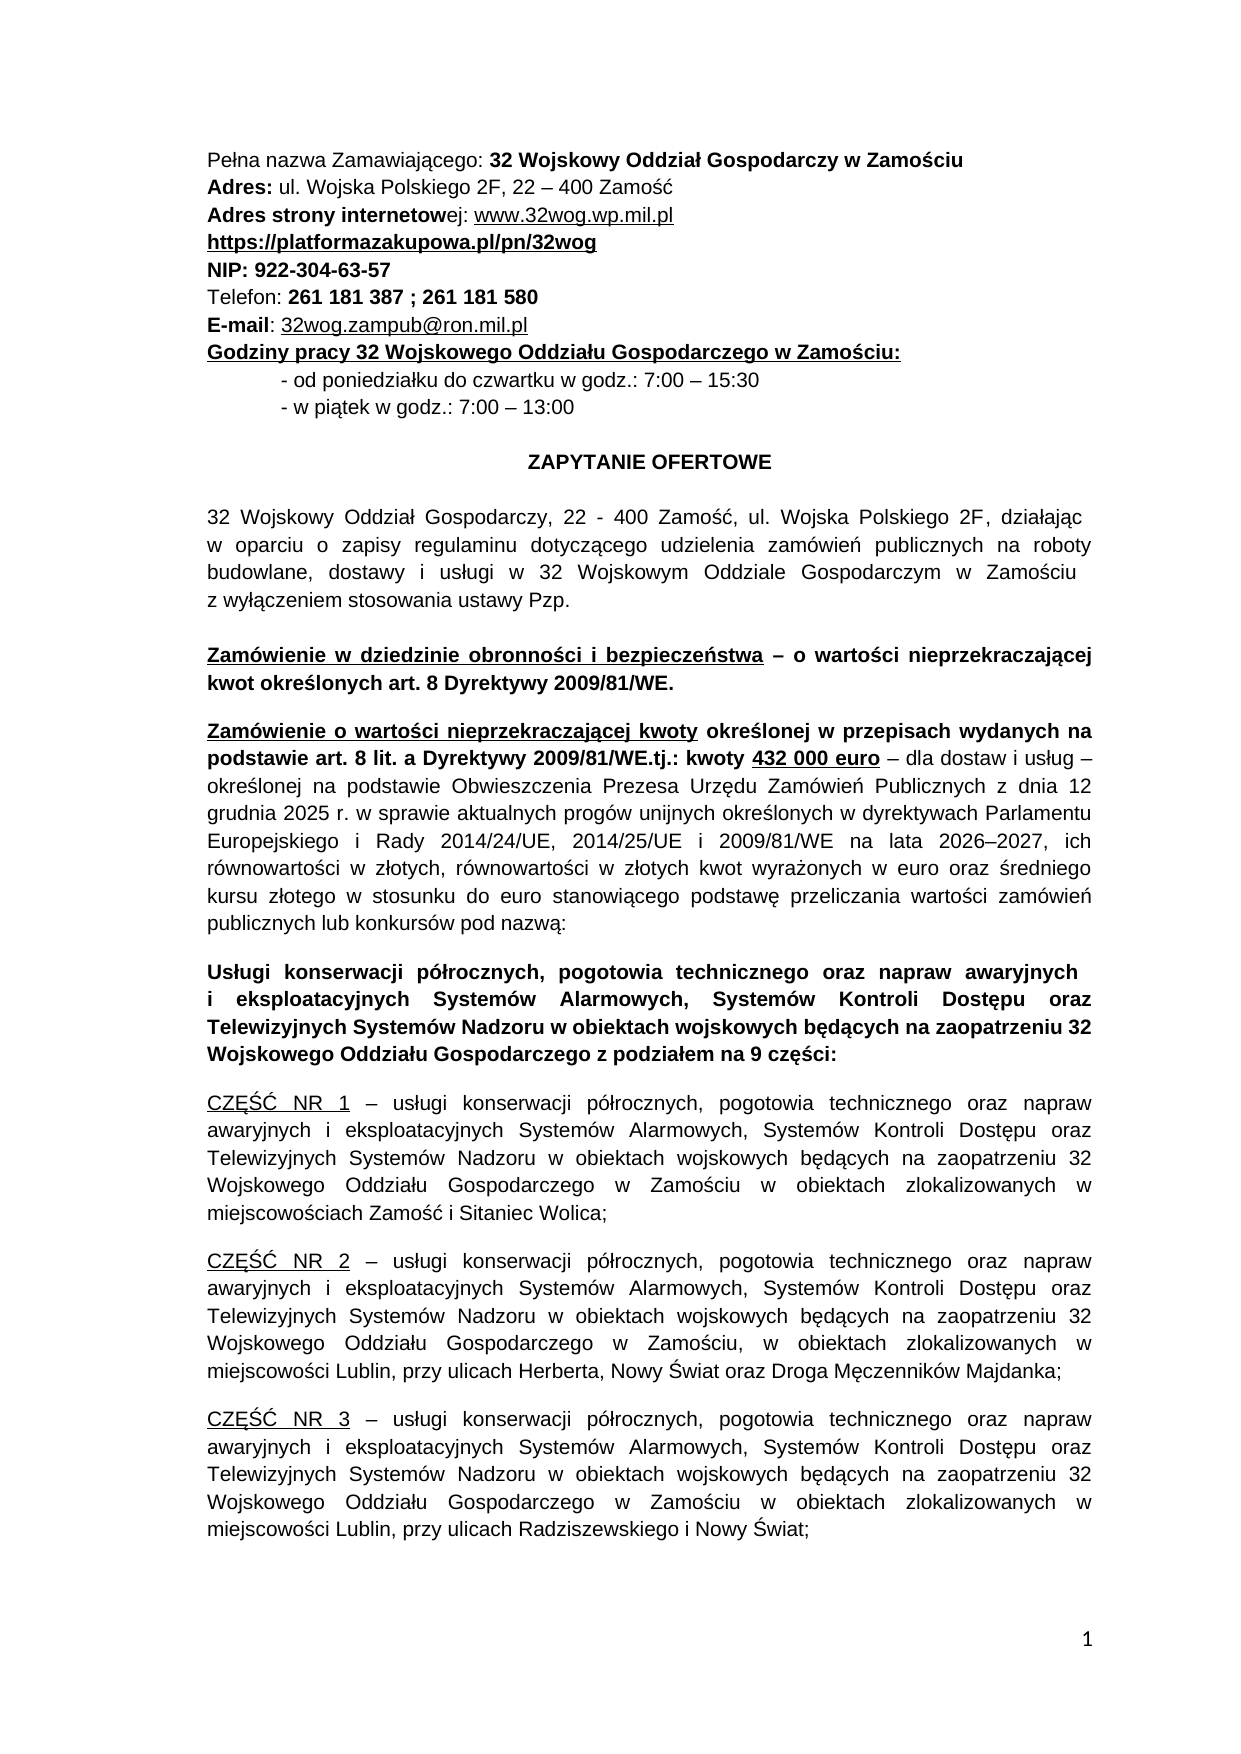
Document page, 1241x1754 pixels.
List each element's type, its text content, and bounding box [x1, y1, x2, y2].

text - w piątek w godz.: 7:00 – 13:00 [207, 395, 1092, 419]
text Godziny pracy 32 Wojskowego Oddziału Gospodarczego w Zamościu: [207, 340, 1092, 364]
text Adres: ul. Wojska Polskiego 2F, 22 – 400 Zamość [207, 175, 1092, 199]
text CZĘŚĆ NR 2 – usługi konserwacji półrocznych, pogotowia technicznego oraz napraw awaryjnych i eksploatacyjnych Systemów Alarmowych, Systemów Kontroli Dostępu oraz Telewizyjnych Systemów Nadzoru w obiektach wojskowych będących na zaopatrzeniu 32 Wojskowego Oddziału Gospodarczego w Zamościu, w obiektach zlokalizowanych w miejscowości Lublin, przy ulicach Herberta, Nowy Świat oraz Droga Męczenników Majdanka; [207, 1249, 1092, 1383]
text CZĘŚĆ NR 3 – usługi konserwacji półrocznych, pogotowia technicznego oraz napraw awaryjnych i eksploatacyjnych Systemów Alarmowych, Systemów Kontroli Dostępu oraz Telewizyjnych Systemów Nadzoru w obiektach wojskowych będących na zaopatrzeniu 32 Wojskowego Oddziału Gospodarczego w Zamościu w obiektach zlokalizowanych w miejscowości Lublin, przy ulicach Radziszewskiego i Nowy Świat; [207, 1407, 1092, 1541]
text E-mail: 32wog.zampub@ron.mil.pl [207, 313, 1092, 337]
text NIP: 922-304-63-57 [207, 258, 1092, 282]
text Usługi konserwacji półrocznych, pogotowia technicznego oraz napraw awaryjnych i eksploatacyjnych Systemów Alarmowych, Systemów Kontroli Dostępu oraz Telewizyjnych Systemów Nadzoru w obiektach wojskowych będących na zaopatrzeniu 32 Wojskowego Oddziału Gospodarczego z podziałem na 9 części: [207, 959, 1092, 1066]
text CZĘŚĆ NR 1 – usługi konserwacji półrocznych, pogotowia technicznego oraz napraw awaryjnych i eksploatacyjnych Systemów Alarmowych, Systemów Kontroli Dostępu oraz Telewizyjnych Systemów Nadzoru w obiektach wojskowych będących na zaopatrzeniu 32 Wojskowego Oddziału Gospodarczego w Zamościu w obiektach zlokalizowanych w miejscowościach Zamość i Sitaniec Wolica; [207, 1090, 1092, 1224]
text Zamówienie o wartości nieprzekraczającej kwoty określonej w przepisach wydanych na podstawie art. 8 lit. a Dyrektywy 2009/81/WE.tj.: kwoty 432 000 euro – dla dostaw i usług – określonej na podstawie Obwieszczenia Prezesa Urzędu Zamówień Publicznych z dnia 12 grudnia 2025 r. w sprawie aktualnych progów unijnych określonych w dyrektywach Parlamentu Europejskiego i Rady 2014/24/UE, 2014/25/UE i 2009/81/WE na lata 2026–2027, ich równowartości w złotych, równowartości w złotych kwot wyrażonych w euro oraz średniego kursu złotego w stosunku do euro stanowiącego podstawę przeliczania wartości zamówień publicznych lub konkursów pod nazwą: [207, 719, 1092, 935]
text https://platformazakupowa.pl/pn/32wog [207, 230, 1092, 254]
text Adres strony internetowej: www.32wog.wp.mil.pl [207, 203, 1092, 227]
list 32 Wojskowy Oddział Gospodarczy, 22 - 400 Zamość, ul. Wojska Polskiego 2F, działając w oparciu o zapisy regulaminu dotyczącego udzielenia zamówień publicznych na roboty budowlane, dostawy i usługi w 32 Wojskowym Oddziale Gospodarczym w Zamościu z wyłączeniem stosowania ustawy Pzp. [207, 505, 1092, 612]
text Zamówienie w dziedzinie obronności i bezpieczeństwa – o wartości nieprzekraczającej kwot określonych art. 8 Dyrektywy 2009/81/WE. [207, 643, 1092, 694]
text Pełna nazwa Zamawiającego: 32 Wojskowy Oddział Gospodarczy w Zamościu [207, 148, 1092, 172]
text ZAPYTANIE OFERTOWE [207, 450, 1092, 474]
text - od poniedziałku do czwartku w godz.: 7:00 – 15:30 [207, 368, 1092, 392]
text Telefon: 261 181 387 ; 261 181 580 [207, 285, 1092, 309]
